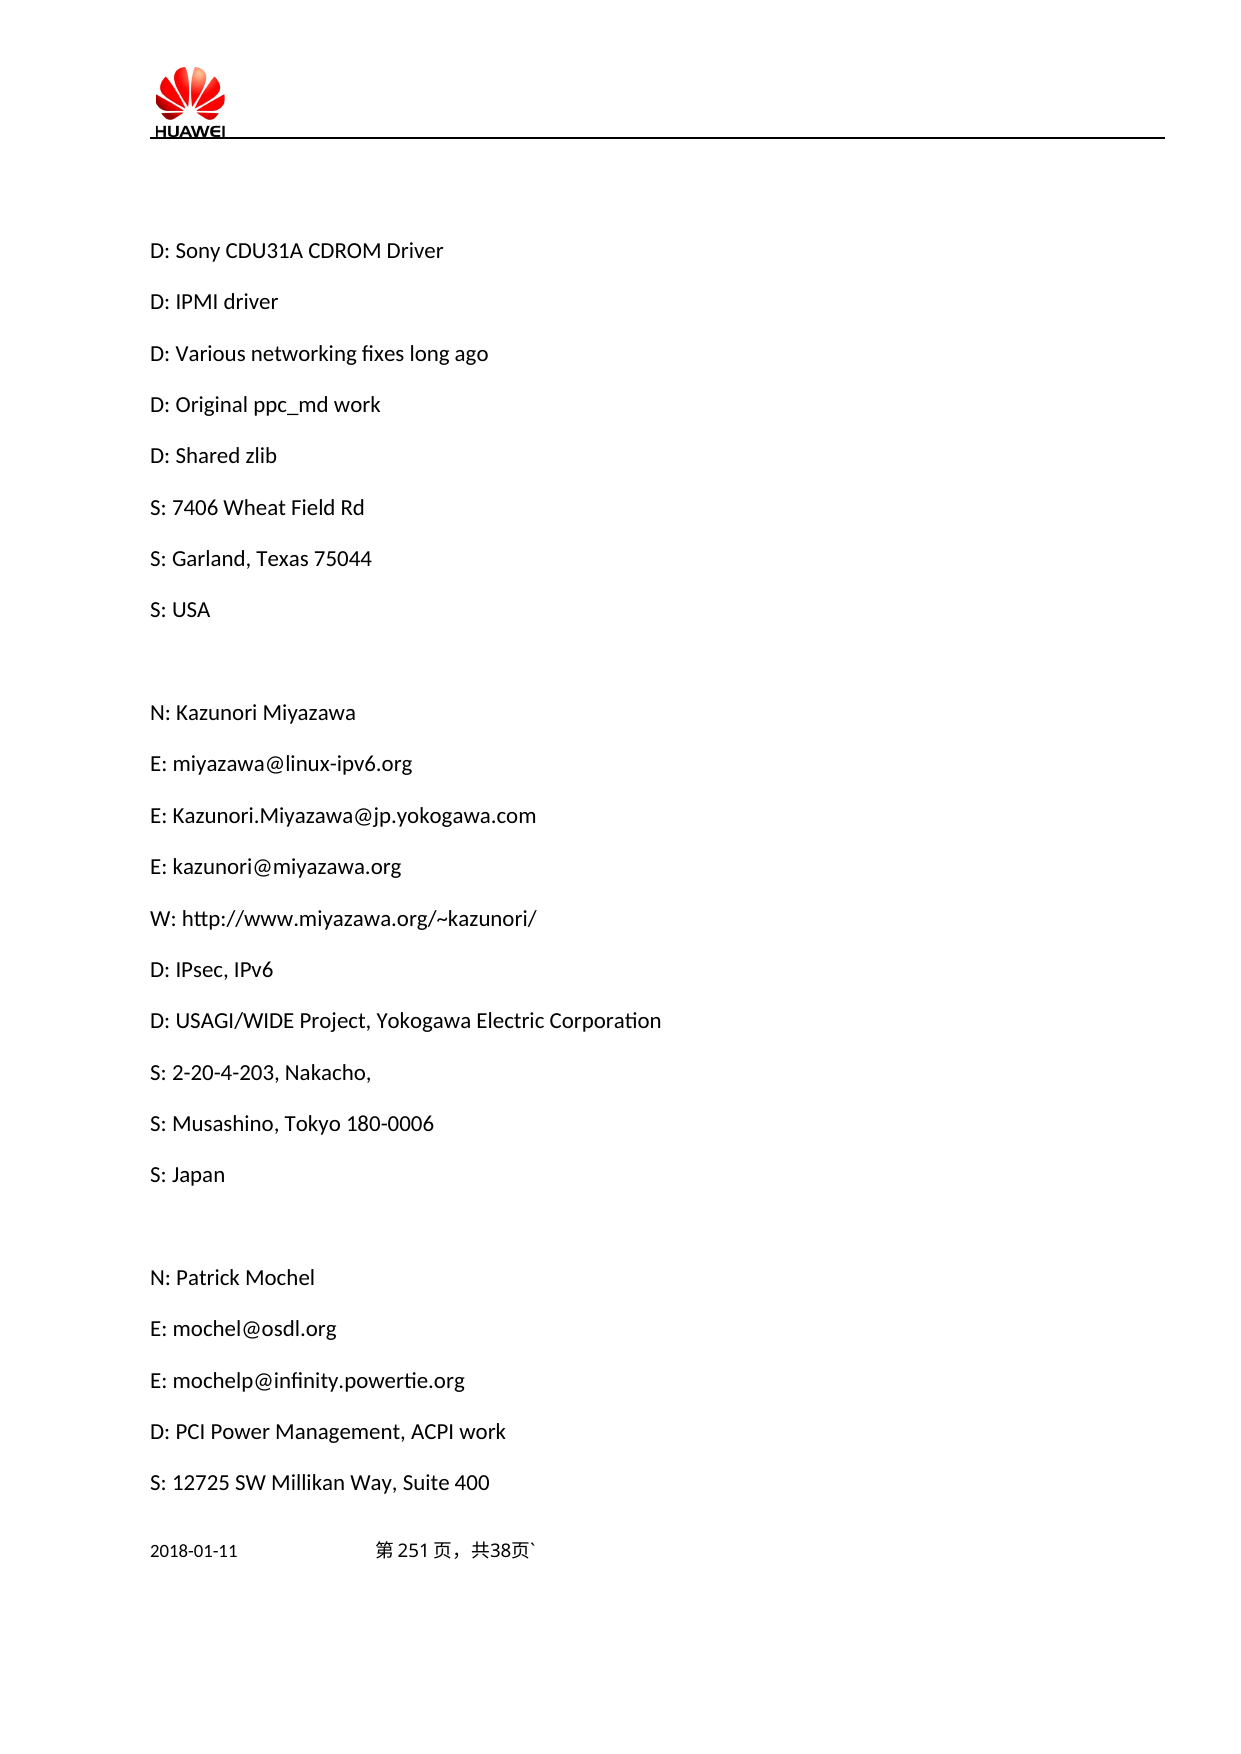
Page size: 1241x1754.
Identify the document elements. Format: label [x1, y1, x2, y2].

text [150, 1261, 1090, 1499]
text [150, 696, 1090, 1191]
picture [156, 67, 225, 137]
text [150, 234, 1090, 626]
